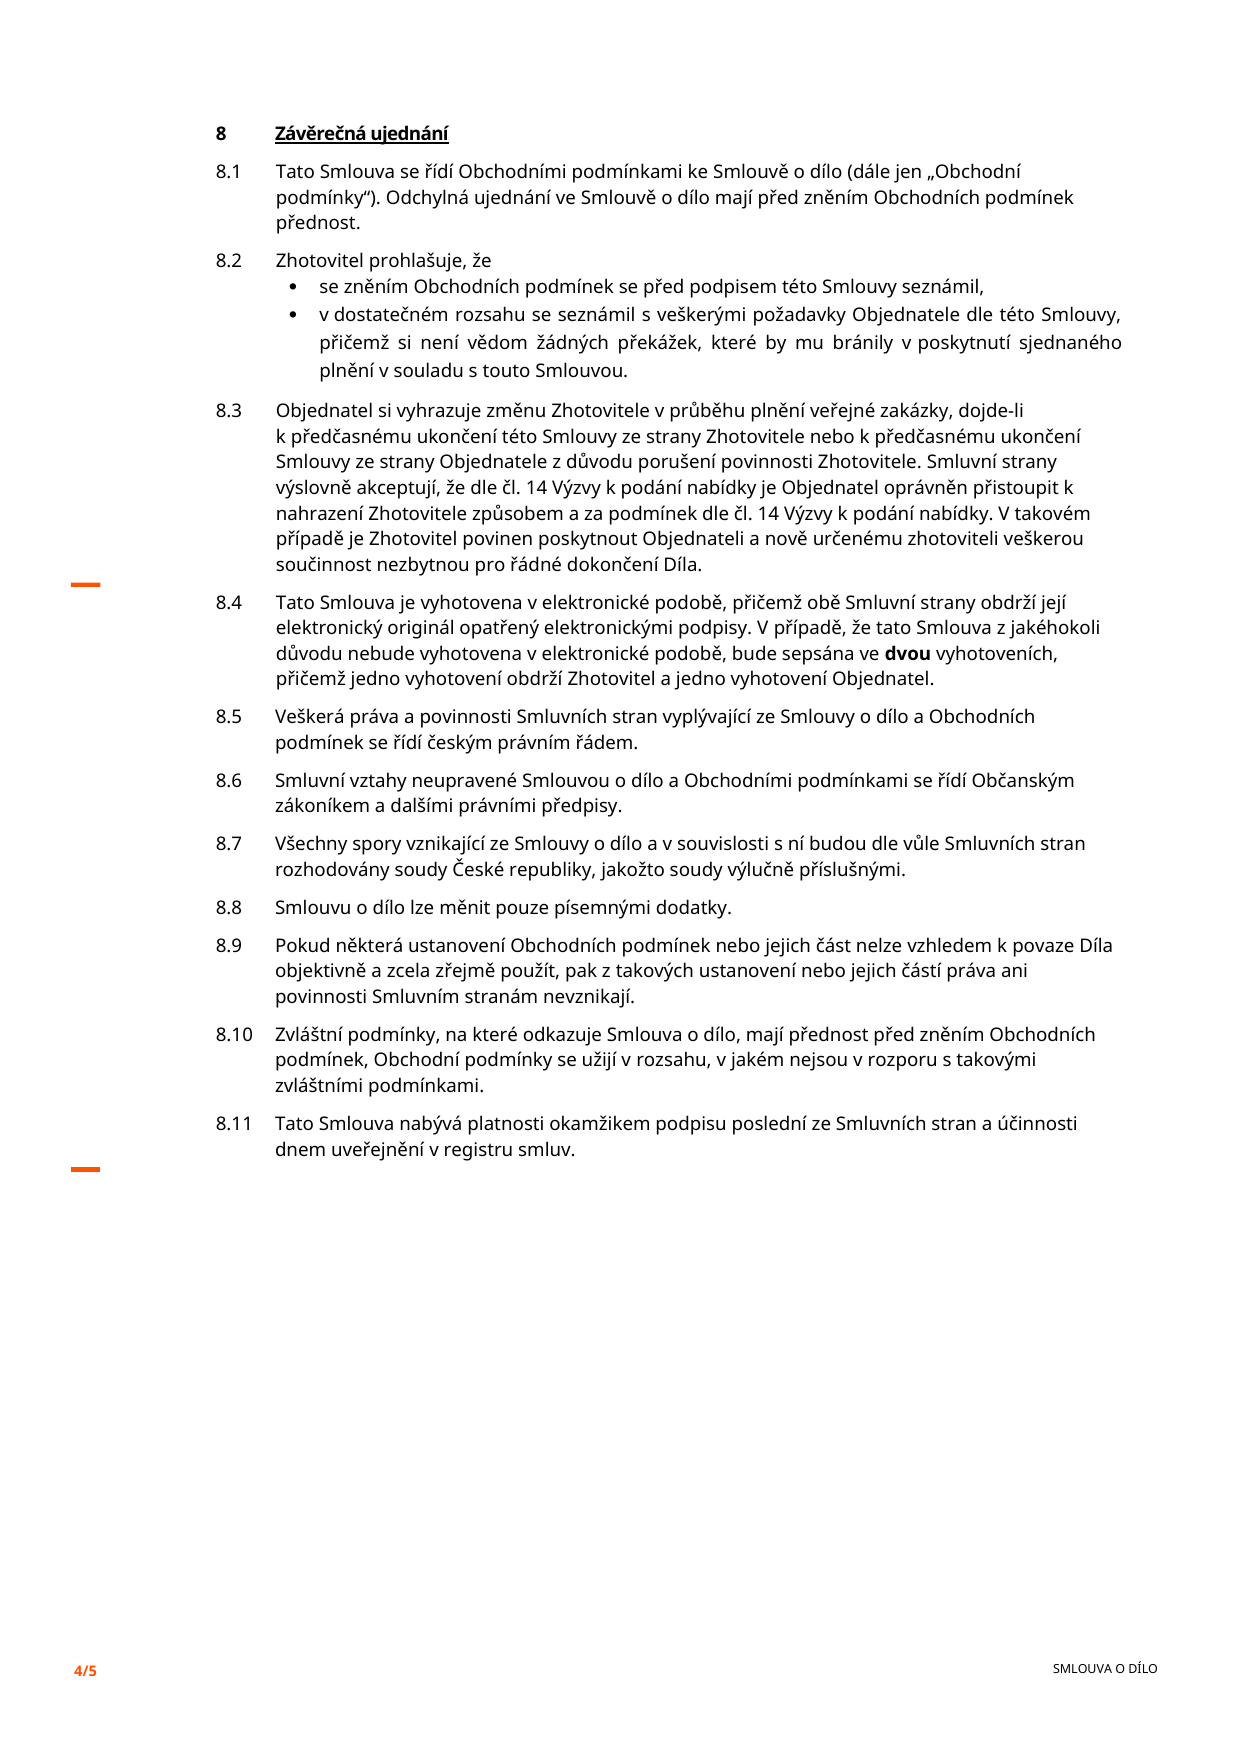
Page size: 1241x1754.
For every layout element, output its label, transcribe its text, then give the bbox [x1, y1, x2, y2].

subtitle Všechny spory vznikající ze Smlouvy o dílo a v souvislosti s ní budou dle vůle Smluvních stran rozhodovány soudy České republiky, jakožto soudy výlučně příslušnými. [216, 831, 1122, 882]
list se zněním Obchodních podmínek se před podpisem této Smlouvy seznámil, [289, 273, 1122, 299]
subtitle Objednatel si vyhrazuje změnu Zhotovitele v průběhu plnění veřejné zakázky, dojde-li k předčasnému ukončení této Smlouvy ze strany Zhotovitele nebo k předčasnému ukončení Smlouvy ze strany Objednatele z důvodu porušení povinnosti Zhotovitele. Smluvní strany výslovně akceptují, že dle čl. 14 Výzvy k podání nabídky je Objednatel oprávněn přistoupit k nahrazení Zhotovitele způsobem a za podmínek dle čl. 14 Výzvy k podání nabídky. V takovém případě je Zhotovitel povinen poskytnout Objednateli a nově určenému zhotoviteli veškerou součinnost nezbytnou pro řádné dokončení Díla. [216, 398, 1122, 576]
subtitle Zhotovitel prohlašuje, že [216, 248, 1122, 273]
subtitle Závěrečná ujednání [216, 121, 1122, 146]
subtitle Tato Smlouva se řídí Obchodními podmínkami ke Smlouvě o dílo (dále jen „Obchodní podmínky“). Odchylná ujednání ve Smlouvě o dílo mají před zněním Obchodních podmínek přednost. [216, 159, 1122, 235]
subtitle Smlouvu o dílo lze měnit pouze písemnými dodatky. [216, 894, 1122, 920]
subtitle Tato Smlouva je vyhotovena v elektronické podobě, přičemž obě Smluvní strany obdrží její elektronický originál opatřený elektronickými podpisy. V případě, že tato Smlouva z jakéhokoli důvodu nebude vyhotovena v elektronické podobě, bude sepsána ve dvou vyhotoveních, přičemž jedno vyhotovení obdrží Zhotovitel a jedno vyhotovení Objednatel. [216, 589, 1122, 691]
subtitle Zvláštní podmínky, na které odkazuje Smlouva o dílo, mají přednost před zněním Obchodních podmínek, Obchodní podmínky se užijí v rozsahu, v jakém nejsou v rozporu s takovými zvláštními podmínkami. [216, 1021, 1122, 1098]
list v dostatečném rozsahu se seznámil s veškerými požadavky Objednatele dle této Smlouvy, přičemž si není vědom žádných překážek, které by mu bránily v poskytnutí sjednaného plnění v souladu s touto Smlouvou. [289, 301, 1122, 383]
subtitle Pokud některá ustanovení Obchodních podmínek nebo jejich část nelze vzhledem k povaze Díla objektivně a zcela zřejmě použít, pak z takových ustanovení nebo jejich částí práva ani povinnosti Smluvním stranám nevznikají. [216, 932, 1122, 1009]
subtitle Veškerá práva a povinnosti Smluvních stran vyplývající ze Smlouvy o dílo a Obchodních podmínek se řídí českým právním řádem. [216, 703, 1122, 754]
subtitle Smluvní vztahy neupravené Smlouvou o dílo a Obchodními podmínkami se řídí Občanským zákoníkem a dalšími právními předpisy. [216, 767, 1122, 818]
subtitle Tato Smlouva nabývá platnosti okamžikem podpisu poslední ze Smluvních stran a účinnosti dnem uveřejnění v registru smluv. [216, 1110, 1122, 1161]
